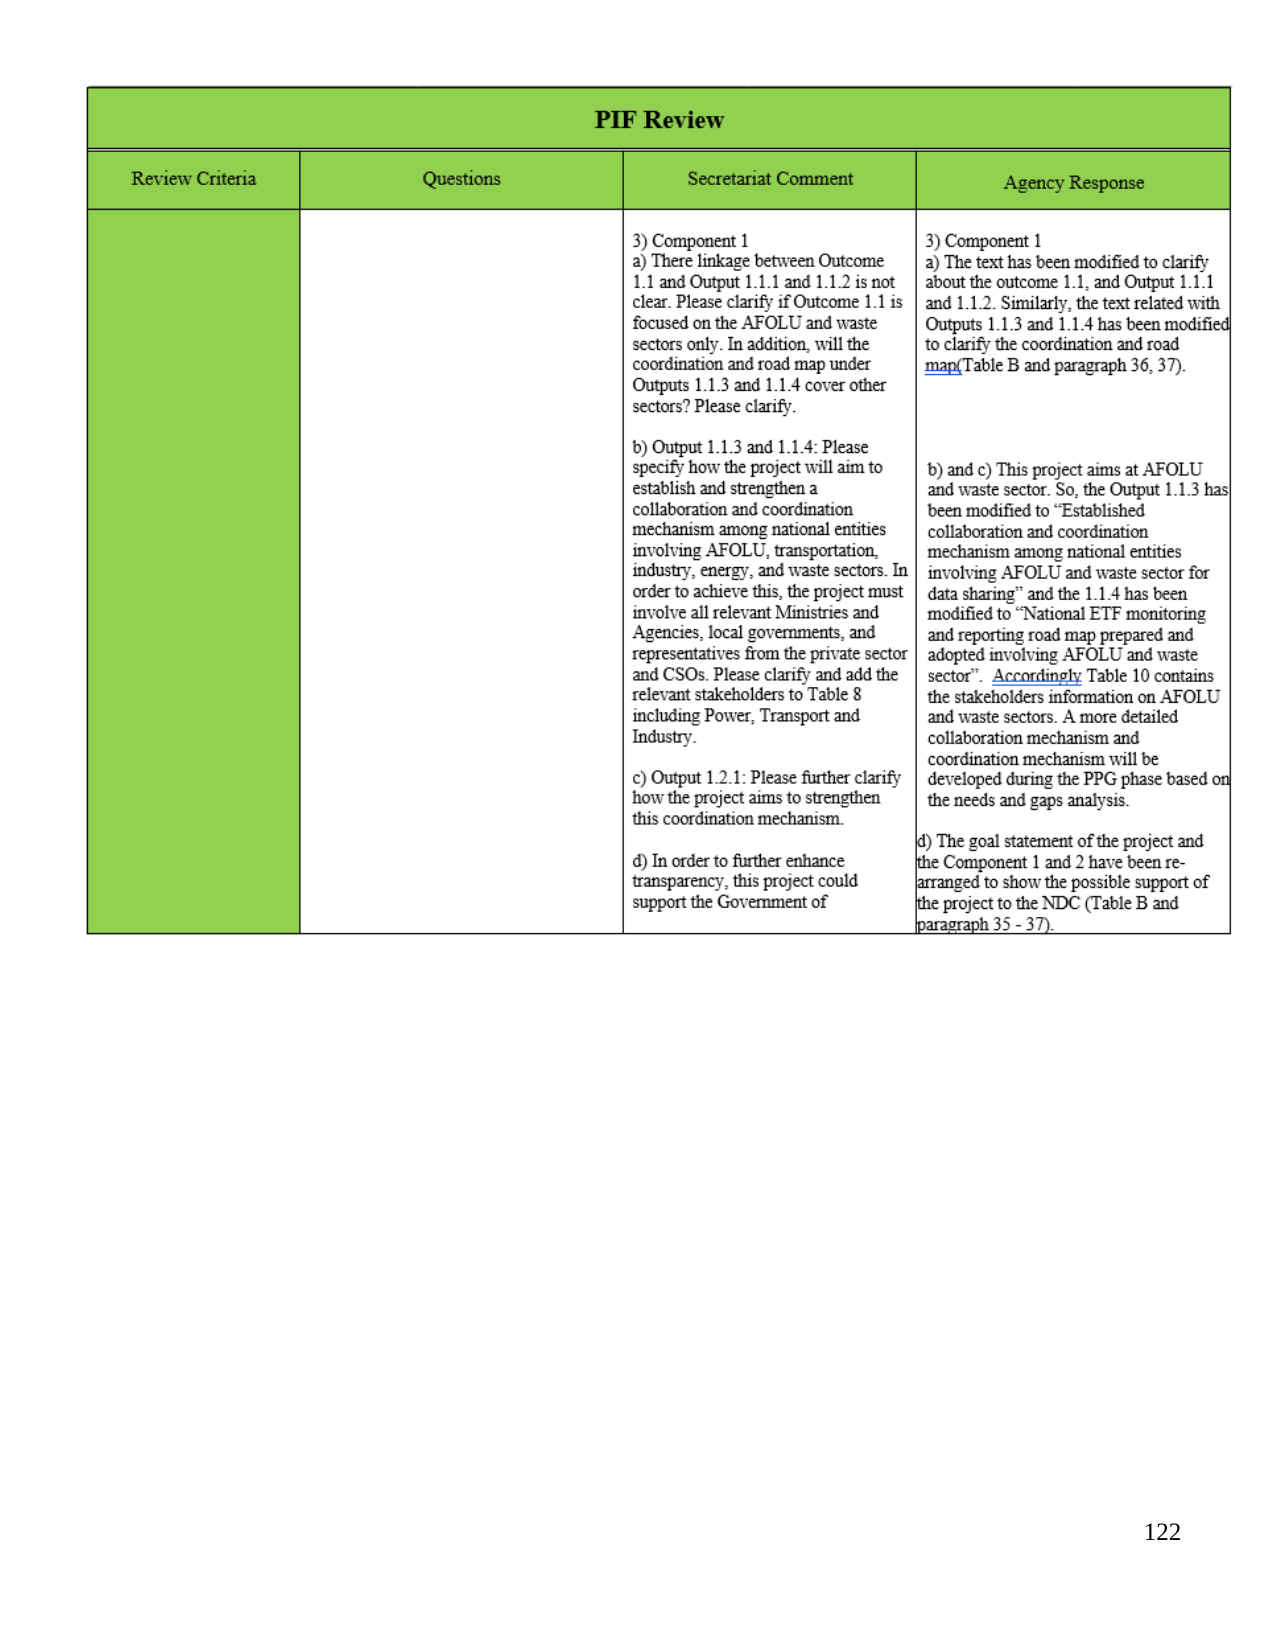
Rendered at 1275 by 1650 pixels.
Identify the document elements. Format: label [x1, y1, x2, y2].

picture [75, 75, 1243, 949]
